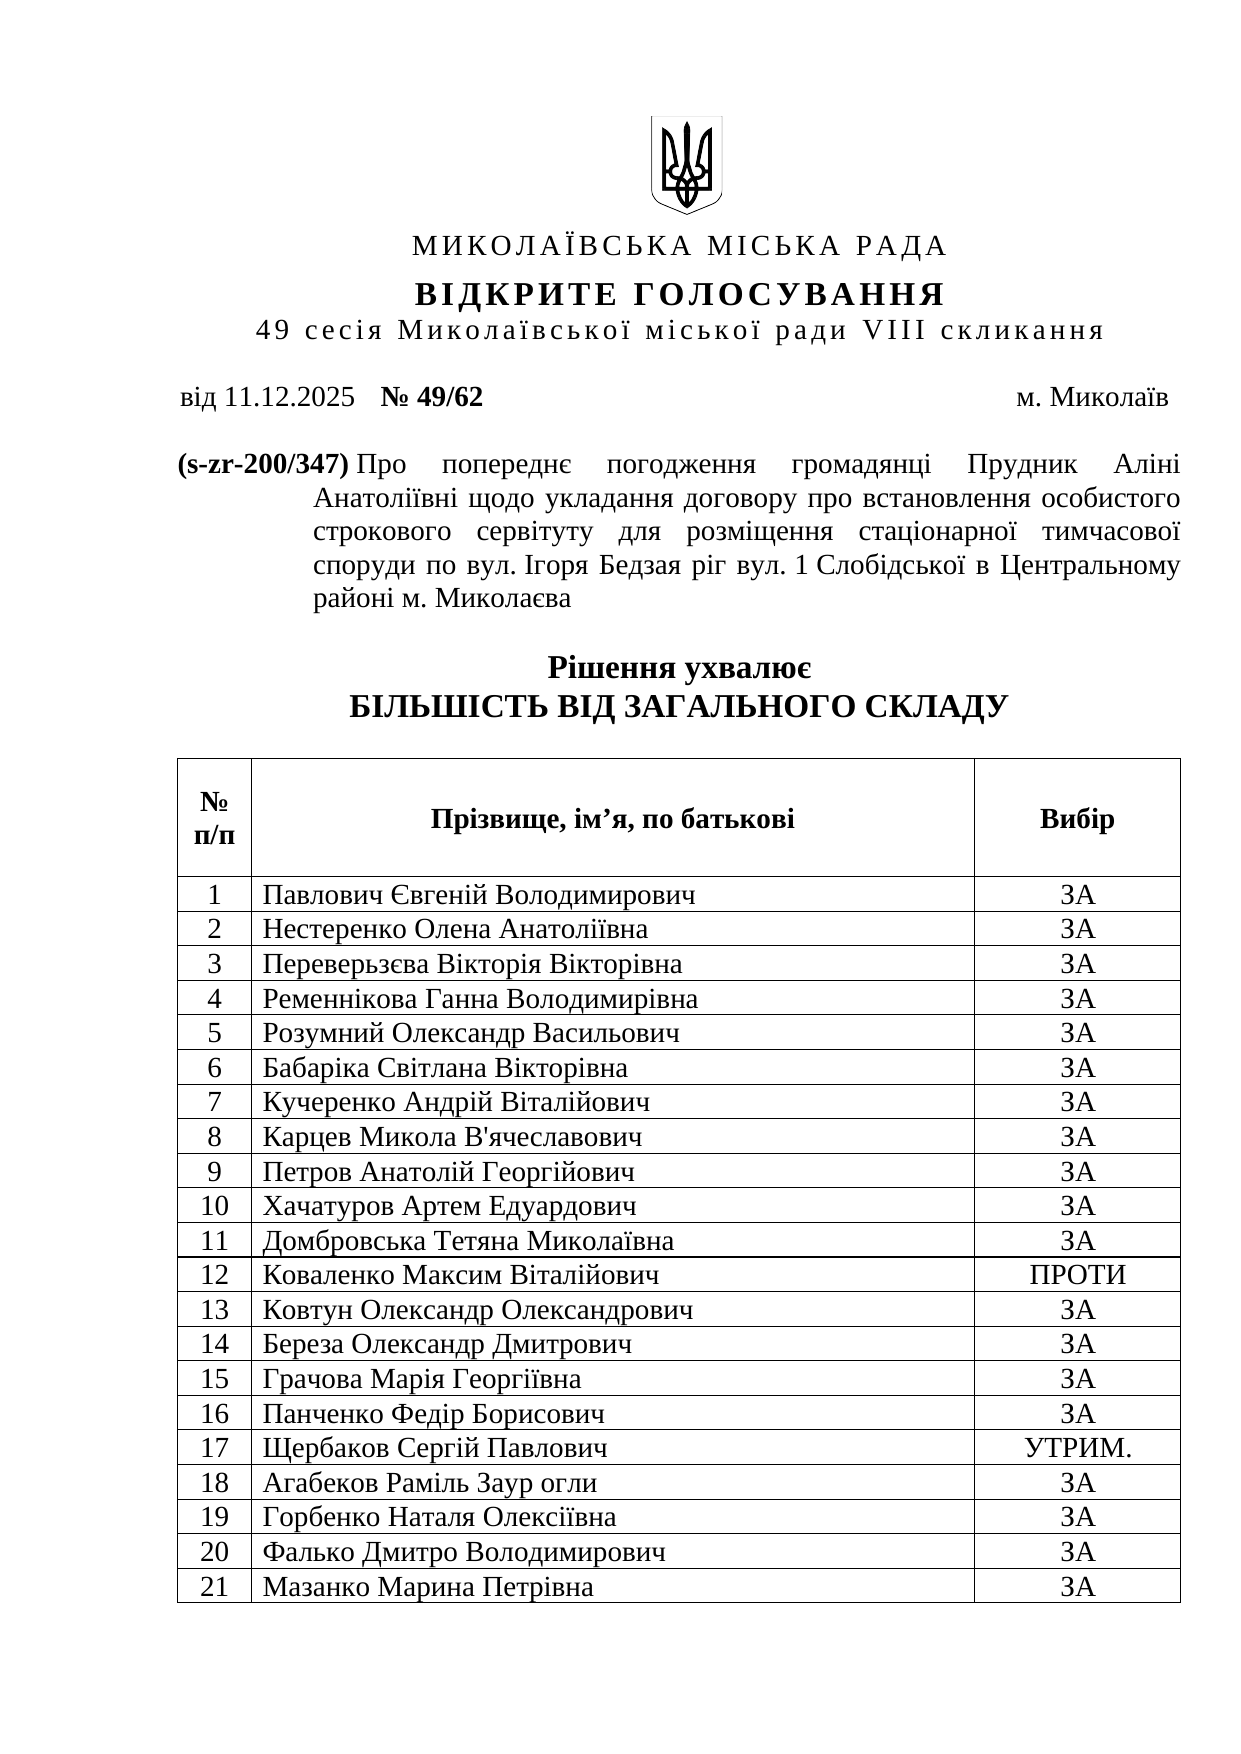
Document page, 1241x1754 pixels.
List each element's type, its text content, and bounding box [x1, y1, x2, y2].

table_cell Хачатуров Артем Едуардович [252, 1188, 974, 1222]
text ВІДКРИТЕ ГОЛОСУВАННЯ [177, 274, 1181, 312]
table_cell 2 [178, 912, 251, 945]
table_cell 9 [178, 1154, 251, 1187]
text (s-zr-200/347) Про попереднє погодження громадянці Прудник Аліні Анатоліївні щодо укладання договору про встановлення особистого строкового сервітуту для розміщення стаціонарної тимчасової споруди по вул. Ігоря Бедзая ріг вул. 1 Слобідської в Центральному районі м. Миколаєва [177, 446, 1181, 614]
table_cell ЗА [975, 1188, 1180, 1222]
table_cell 14 [178, 1327, 251, 1360]
table_cell ЗА [975, 1500, 1180, 1533]
table_cell Розумний Олександр Васильович [252, 1015, 974, 1049]
table_cell ЗА [975, 1396, 1180, 1429]
table_cell 12 [178, 1258, 251, 1291]
table_cell Переверьзєва Вікторія Вікторівна [252, 946, 974, 980]
table_cell 17 [178, 1430, 251, 1464]
table_cell ЗА [975, 1154, 1180, 1187]
table_cell Грачова Марія Георгіївна [252, 1361, 974, 1395]
table_cell 19 [178, 1500, 251, 1533]
table_cell ЗА [975, 946, 1180, 980]
table_header № 49/62 [369, 379, 989, 413]
table_cell ЗА [975, 1223, 1180, 1256]
table_cell 16 [178, 1396, 251, 1429]
table_cell ЗА [975, 1327, 1180, 1360]
table_header Прізвище, ім’я, по батькові [252, 759, 974, 876]
text МИКОЛАЇВСЬКА МІСЬКА РАДА [177, 228, 1181, 262]
table_header м. Миколаїв [989, 379, 1180, 413]
table_cell ЗА [975, 1119, 1180, 1153]
table_cell 15 [178, 1361, 251, 1395]
table_cell 1 [178, 877, 251, 911]
table_cell 7 [178, 1085, 251, 1118]
text БІЛЬШІСТЬ ВІД ЗАГАЛЬНОГО СКЛАДУ [177, 686, 1181, 724]
table_cell 3 [178, 946, 251, 980]
table_cell Ременнікова Ганна Володимирівна [252, 981, 974, 1014]
table_cell Коваленко Максим Віталійович [252, 1258, 974, 1291]
table_cell 18 [178, 1465, 251, 1498]
table_cell 11 [178, 1223, 251, 1256]
table_cell ЗА [975, 1050, 1180, 1083]
table_cell Береза Олександр Дмитрович [252, 1327, 974, 1360]
table_cell ЗА [975, 1361, 1180, 1395]
table_cell ЗА [975, 1569, 1180, 1602]
table_cell ЗА [975, 1534, 1180, 1568]
table_cell ЗА [975, 981, 1180, 1014]
table_cell ЗА [975, 912, 1180, 945]
table_cell Панченко Федір Борисович [252, 1396, 974, 1429]
table_cell Ковтун Олександр Олександрович [252, 1292, 974, 1326]
table_cell 5 [178, 1015, 251, 1049]
table_cell 6 [178, 1050, 251, 1083]
table_cell Домбровська Тетяна Миколаївна [252, 1223, 974, 1256]
table_cell ЗА [975, 877, 1180, 911]
table_cell 13 [178, 1292, 251, 1326]
table_cell 10 [178, 1188, 251, 1222]
table_cell Горбенко Наталя Олексіївна [252, 1500, 974, 1533]
table_cell УТРИМ. [975, 1430, 1180, 1464]
table_cell Фалько Дмитро Володимирович [252, 1534, 974, 1568]
table_cell Мазанко Марина Петрівна [252, 1569, 974, 1602]
table_cell Щербаков Сергій Павлович [252, 1430, 974, 1464]
table_cell Агабеков Раміль Заур огли [252, 1465, 974, 1498]
table_cell ЗА [975, 1085, 1180, 1118]
table_cell ЗА [975, 1465, 1180, 1498]
table_cell 8 [178, 1119, 251, 1153]
table_cell Нестеренко Олена Анатоліївна [252, 912, 974, 945]
table_cell 4 [178, 981, 251, 1014]
table_cell ПРОТИ [975, 1258, 1180, 1291]
text 49 сесія Миколаївської міської ради VIII скликання [177, 312, 1181, 346]
table_cell Бабаріка Світлана Вікторівна [252, 1050, 974, 1083]
table_cell Карцев Микола В'ячеславович [252, 1119, 974, 1153]
table_cell Петров Анатолій Георгійович [252, 1154, 974, 1187]
text Рішення ухвалює [177, 648, 1181, 686]
table_header № п/п [178, 759, 251, 876]
table_cell Павлович Євгеній Володимирович [252, 877, 974, 911]
table_cell Кучеренко Андрій Віталійович [252, 1085, 974, 1118]
table_header Вибір [975, 759, 1180, 876]
table_cell ЗА [975, 1292, 1180, 1326]
table_header від 11.12.2025 [169, 379, 369, 413]
table_cell ЗА [975, 1015, 1180, 1049]
table_cell 20 [178, 1534, 251, 1568]
table_cell 21 [178, 1569, 251, 1602]
